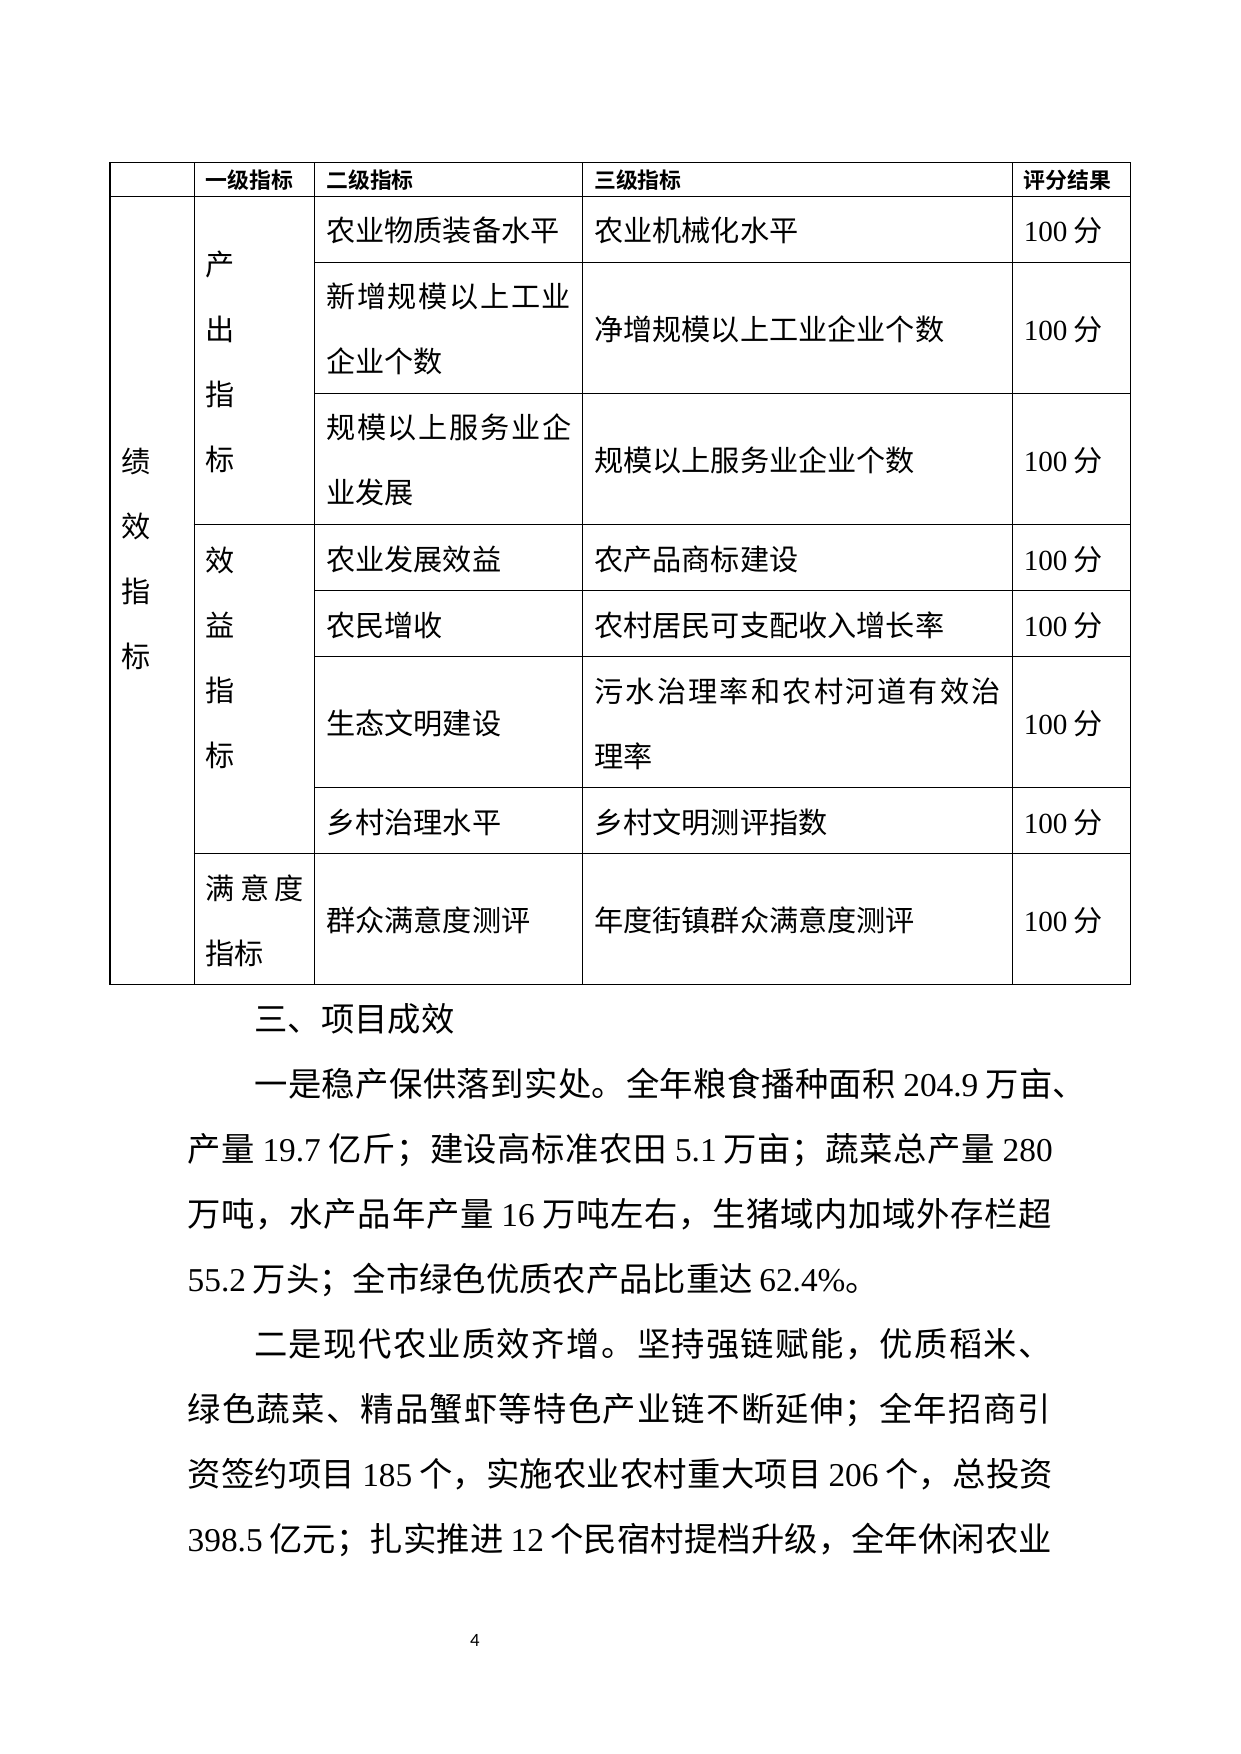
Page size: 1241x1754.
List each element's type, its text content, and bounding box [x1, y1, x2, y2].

table_header [111, 163, 194, 196]
table_cell 农产品商标建设 [583, 525, 1012, 590]
table_header 二级指标 [315, 163, 582, 196]
table_cell 绩 效 指 标 [111, 197, 194, 984]
table_cell 100分 [1013, 591, 1130, 656]
text 一是稳产保供落到实处。全年粮食播种面积204.9万亩、产量19.7亿斤；建设高标准农田5.1万亩；蔬菜总产量280万吨，水产品年产量16万吨左右，生猪域内加域外存栏超55.2万头；全市绿色优质农产品比重达62.4%。 [187, 1050, 1053, 1310]
text 三、项目成效 [187, 985, 1053, 1050]
table_cell 100分 [1013, 788, 1130, 853]
table_cell 100分 [1013, 525, 1130, 590]
table_cell 群众满意度测评 [315, 854, 582, 984]
table_cell 满意度指标 [195, 854, 314, 984]
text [187, 1310, 1053, 1570]
table_header 评分结果 [1013, 163, 1130, 196]
table_cell 效 益 指 标 [195, 525, 314, 853]
table_cell 100分 [1013, 263, 1130, 393]
table_cell 净增规模以上工业企业个数 [583, 263, 1012, 393]
table_cell 规模以上服务业企业个数 [583, 394, 1012, 524]
table_cell 产 出 指 标 [195, 197, 314, 524]
table_cell 100分 [1013, 657, 1130, 787]
table_cell 乡村治理水平 [315, 788, 582, 853]
table_cell 新增规模以上工业企业个数 [315, 263, 582, 393]
table_cell 100分 [1013, 394, 1130, 524]
table_cell 生态文明建设 [315, 657, 582, 787]
table_header 三级指标 [583, 163, 1012, 196]
table_cell 农村居民可支配收入增长率 [583, 591, 1012, 656]
table_cell 农民增收 [315, 591, 582, 656]
table_cell 年度街镇群众满意度测评 [583, 854, 1012, 984]
table_cell 100分 [1013, 854, 1130, 984]
table_cell 100分 [1013, 197, 1130, 262]
table_cell 规模以上服务业企业发展 [315, 394, 582, 524]
table_cell 农业物质装备水平 [315, 197, 582, 262]
table_cell 乡村文明测评指数 [583, 788, 1012, 853]
table_cell 污水治理率和农村河道有效治理率 [583, 657, 1012, 787]
table_header 一级指标 [195, 163, 314, 196]
table_cell 农业发展效益 [315, 525, 582, 590]
table_cell 农业机械化水平 [583, 197, 1012, 262]
